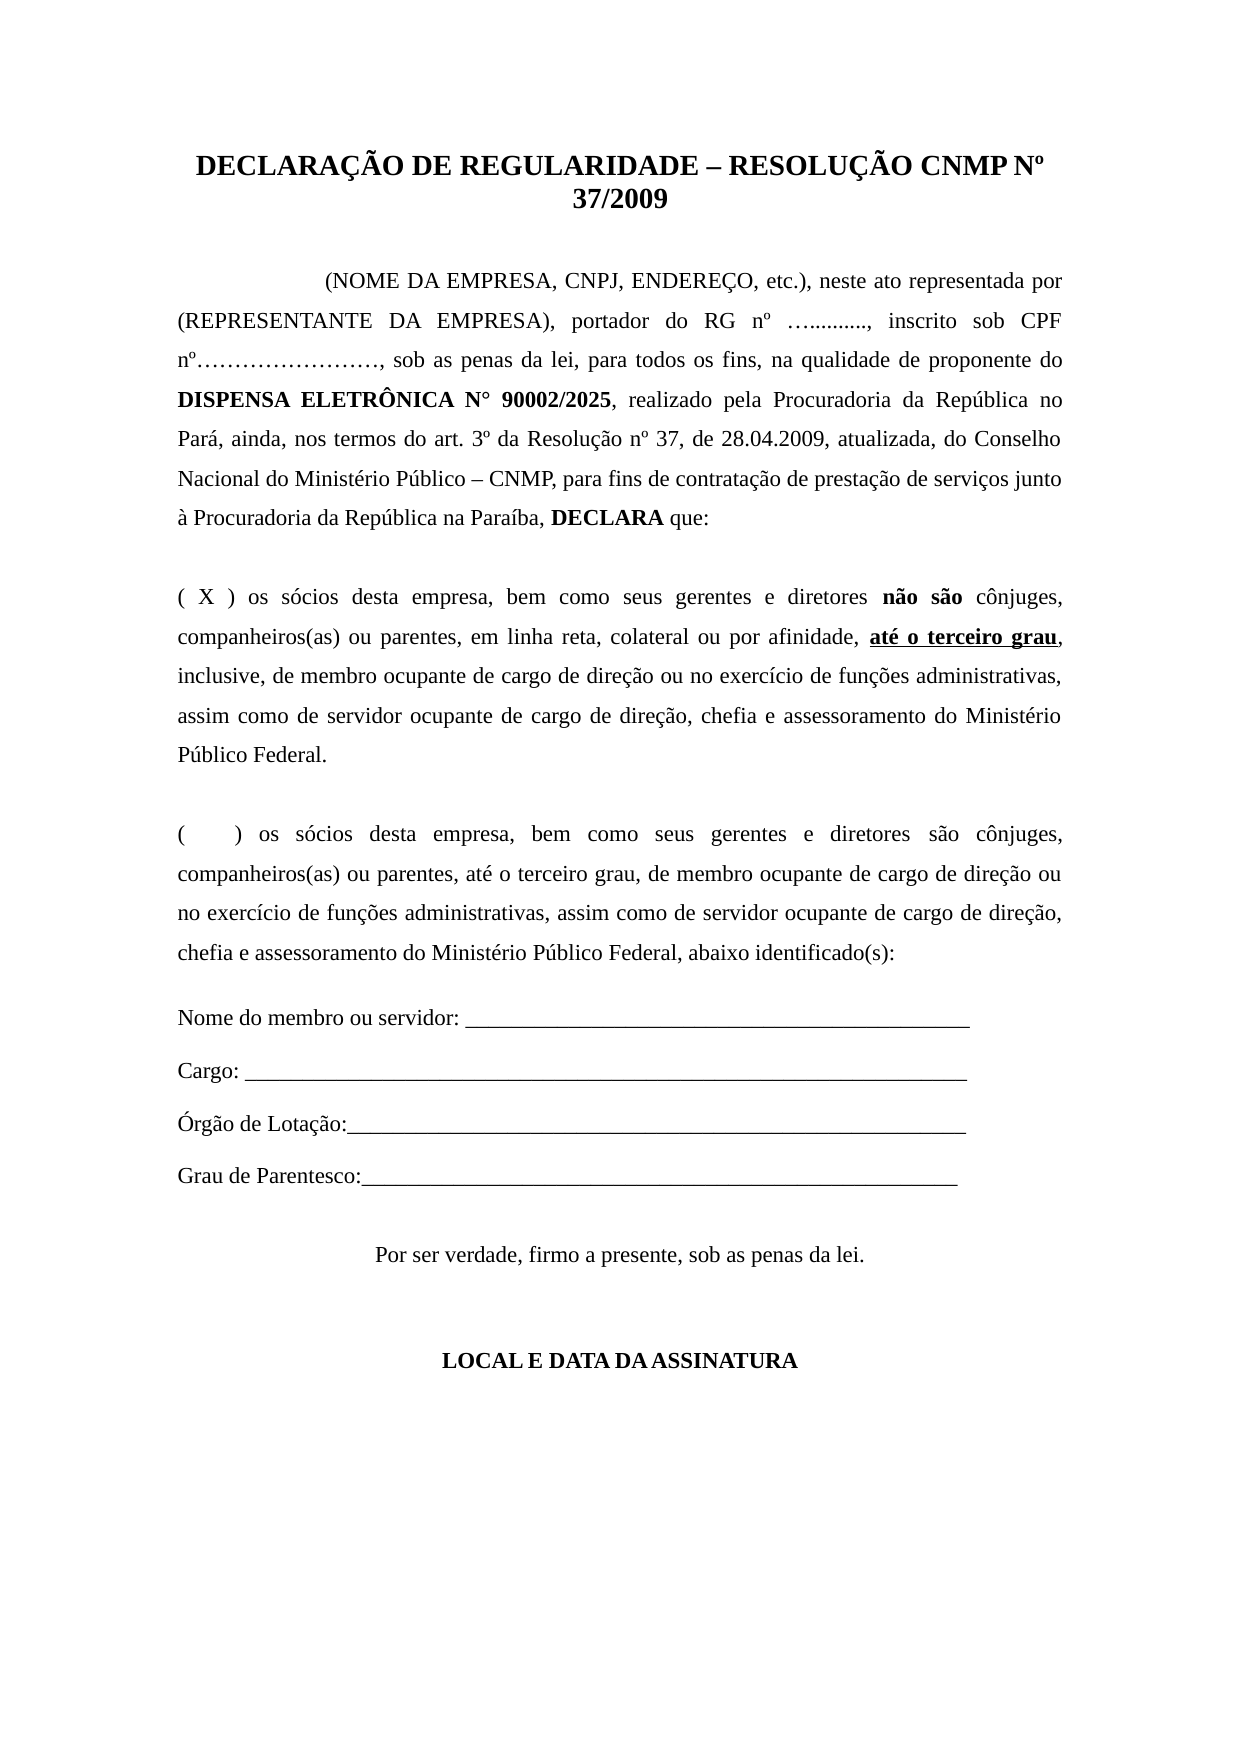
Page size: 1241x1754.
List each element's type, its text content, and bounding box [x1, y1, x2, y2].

text (NOME DA EMPRESA, CNPJ, ENDEREÇO, etc.), neste ato representada por (REPRESENTANTE DA EMPRESA), portador do RG nº ….........., inscrito sob CPF nº……………………, sob as penas da lei, para todos os fins, na qualidade de proponente do DISPENSA ELETRÔNICA N° 90002/2025, realizado pela Procuradoria da República no Pará, ainda, nos termos do art. 3º da Resolução nº 37, de 28.04.2009, atualizada, do Conselho Nacional do Ministério Público – CNMP, para fins de contratação de prestação de serviços junto à Procuradoria da República na Paraíba, DECLARA que: [177, 267, 1063, 531]
text Cargo: _______________________________________________________________ [177, 1057, 1063, 1083]
text Por ser verdade, firmo a presente, sob as penas da lei. [177, 1242, 1063, 1268]
text Órgão de Lotação:______________________________________________________ [177, 1110, 1063, 1136]
text ( X ) os sócios desta empresa, bem como seus gerentes e diretores não são cônjuges, companheiros(as) ou parentes, em linha reta, colateral ou por afinidade, até o terceiro grau, inclusive, de membro ocupante de cargo de direção ou no exercício de funções administrativas, assim como de servidor ocupante de cargo de direção, chefia e assessoramento do Ministério Público Federal. [177, 583, 1063, 767]
text Nome do membro ou servidor: ____________________________________________ [177, 1004, 1063, 1031]
text ( ) os sócios desta empresa, bem como seus gerentes e diretores são cônjuges, companheiros(as) ou parentes, até o terceiro grau, de membro ocupante de cargo de direção ou no exercício de funções administrativas, assim como de servidor ocupante de cargo de direção, chefia e assessoramento do Ministério Público Federal, abaixo identificado(s): [177, 820, 1063, 965]
text Grau de Parentesco:____________________________________________________ [177, 1162, 1063, 1189]
text LOCAL E DATA DA ASSINATURA [177, 1347, 1063, 1373]
text DECLARAÇÃO DE REGULARIDADE – RESOLUÇÃO CNMP Nº 37/2009 [177, 148, 1063, 215]
